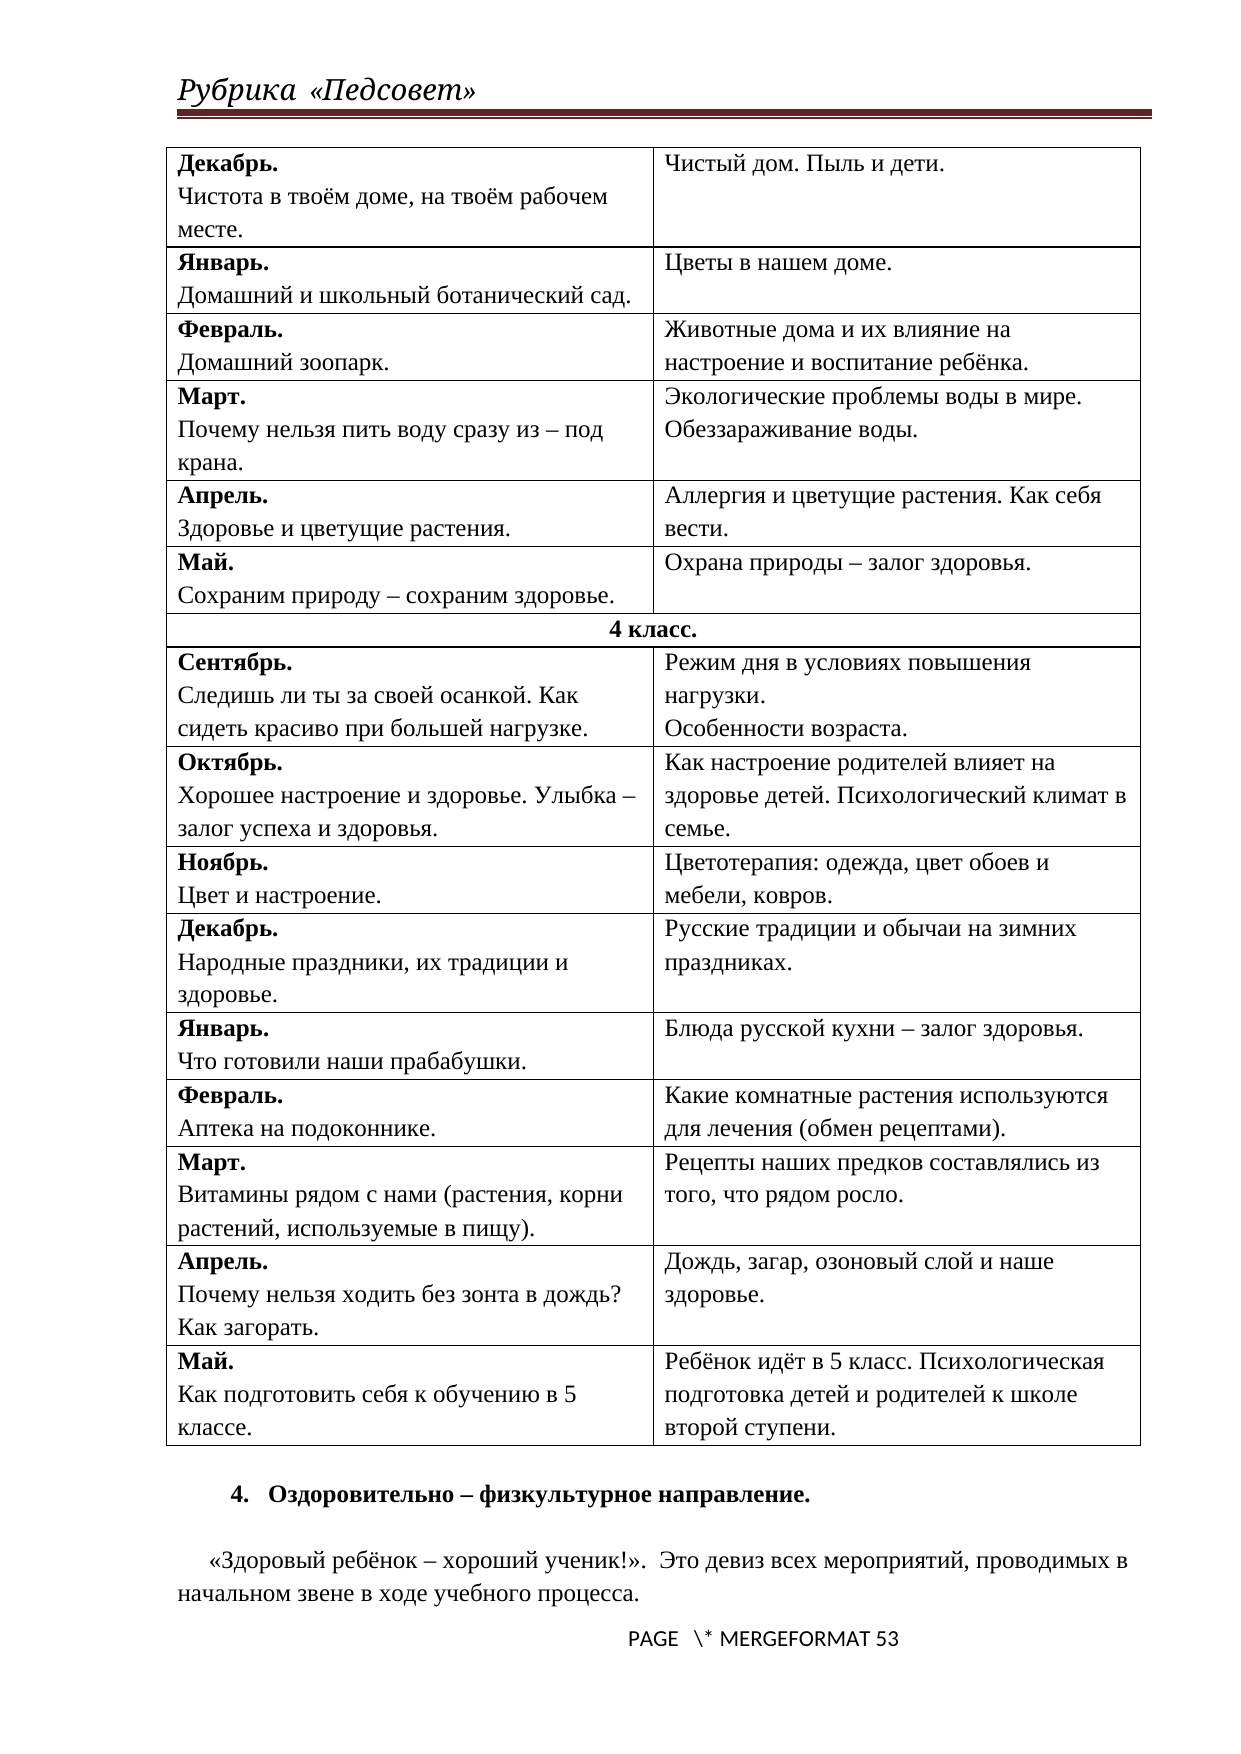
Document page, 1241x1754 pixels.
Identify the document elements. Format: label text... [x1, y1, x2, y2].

table_cell Животные дома и их влияние на настроение и воспитание ребёнка. [654, 314, 1140, 380]
table_cell Ноябрь. Цвет и настроение. [167, 847, 653, 912]
table_cell Русские традиции и обычаи на зимних праздниках. [654, 914, 1140, 1012]
table_cell Декабрь. Чистота в твоём доме, на твоём рабочем месте. [167, 148, 653, 246]
table_cell Октябрь. Хорошее настроение и здоровье. Улыбка – залог успеха и здоровья. [167, 747, 653, 846]
table_cell Апрель. Здоровье и цветущие растения. [167, 481, 653, 546]
table_cell Цветотерапия: одежда, цвет обоев и мебели, ковров. [654, 847, 1140, 912]
table_cell 4 класс. [167, 614, 1140, 646]
table_cell Февраль. Аптека на подоконнике. [167, 1080, 653, 1146]
table_cell Февраль. Домашний зоопарк. [167, 314, 653, 380]
table_cell Аллергия и цветущие растения. Как себя вести. [654, 481, 1140, 546]
text «Здоровый ребёнок – хороший ученик!». Это девиз всех мероприятий, проводимых в начальном звене в ходе учебного процесса. [177, 1545, 1152, 1606]
table_cell Экологические проблемы воды в мире. Обеззараживание воды. [654, 381, 1140, 479]
table_cell Блюда русской кухни – залог здоровья. [654, 1013, 1140, 1079]
table_cell Дождь, загар, озоновый слой и наше здоровье. [654, 1246, 1140, 1345]
table_cell Апрель. Почему нельзя ходить без зонта в дождь? Как загорать. [167, 1246, 653, 1345]
list Оздоровительно – физкультурное направление. [230, 1479, 1152, 1507]
table_cell Ребёнок идёт в 5 класс. Психологическая подготовка детей и родителей к школе второй ступени. [654, 1346, 1140, 1444]
table_cell Сентябрь. Следишь ли ты за своей осанкой. Как сидеть красиво при большей нагрузке. [167, 648, 653, 746]
table_cell Цветы в нашем доме. [654, 248, 1140, 313]
table_cell Январь. Домашний и школьный ботанический сад. [167, 248, 653, 313]
table_cell Май. Как подготовить себя к обучению в 5 классе. [167, 1346, 653, 1444]
table_cell Январь. Что готовили наши прабабушки. [167, 1013, 653, 1079]
table_cell Май. Сохраним природу – сохраним здоровье. [167, 547, 653, 613]
table_cell Какие комнатные растения используются для лечения (обмен рецептами). [654, 1080, 1140, 1146]
table_cell Рецепты наших предков составлялись из того, что рядом росло. [654, 1147, 1140, 1245]
table_cell Март. Почему нельзя пить воду сразу из – под крана. [167, 381, 653, 479]
table_cell Март. Витамины рядом с нами (растения, корни растений, используемые в пищу). [167, 1147, 653, 1245]
table_cell Охрана природы – залог здоровья. [654, 547, 1140, 613]
table_cell Декабрь. Народные праздники, их традиции и здоровье. [167, 914, 653, 1012]
table_cell Режим дня в условиях повышения нагрузки. Особенности возраста. [654, 648, 1140, 746]
table_cell Как настроение родителей влияет на здоровье детей. Психологический климат в семье. [654, 747, 1140, 846]
table_cell Чистый дом. Пыль и дети. [654, 148, 1140, 246]
